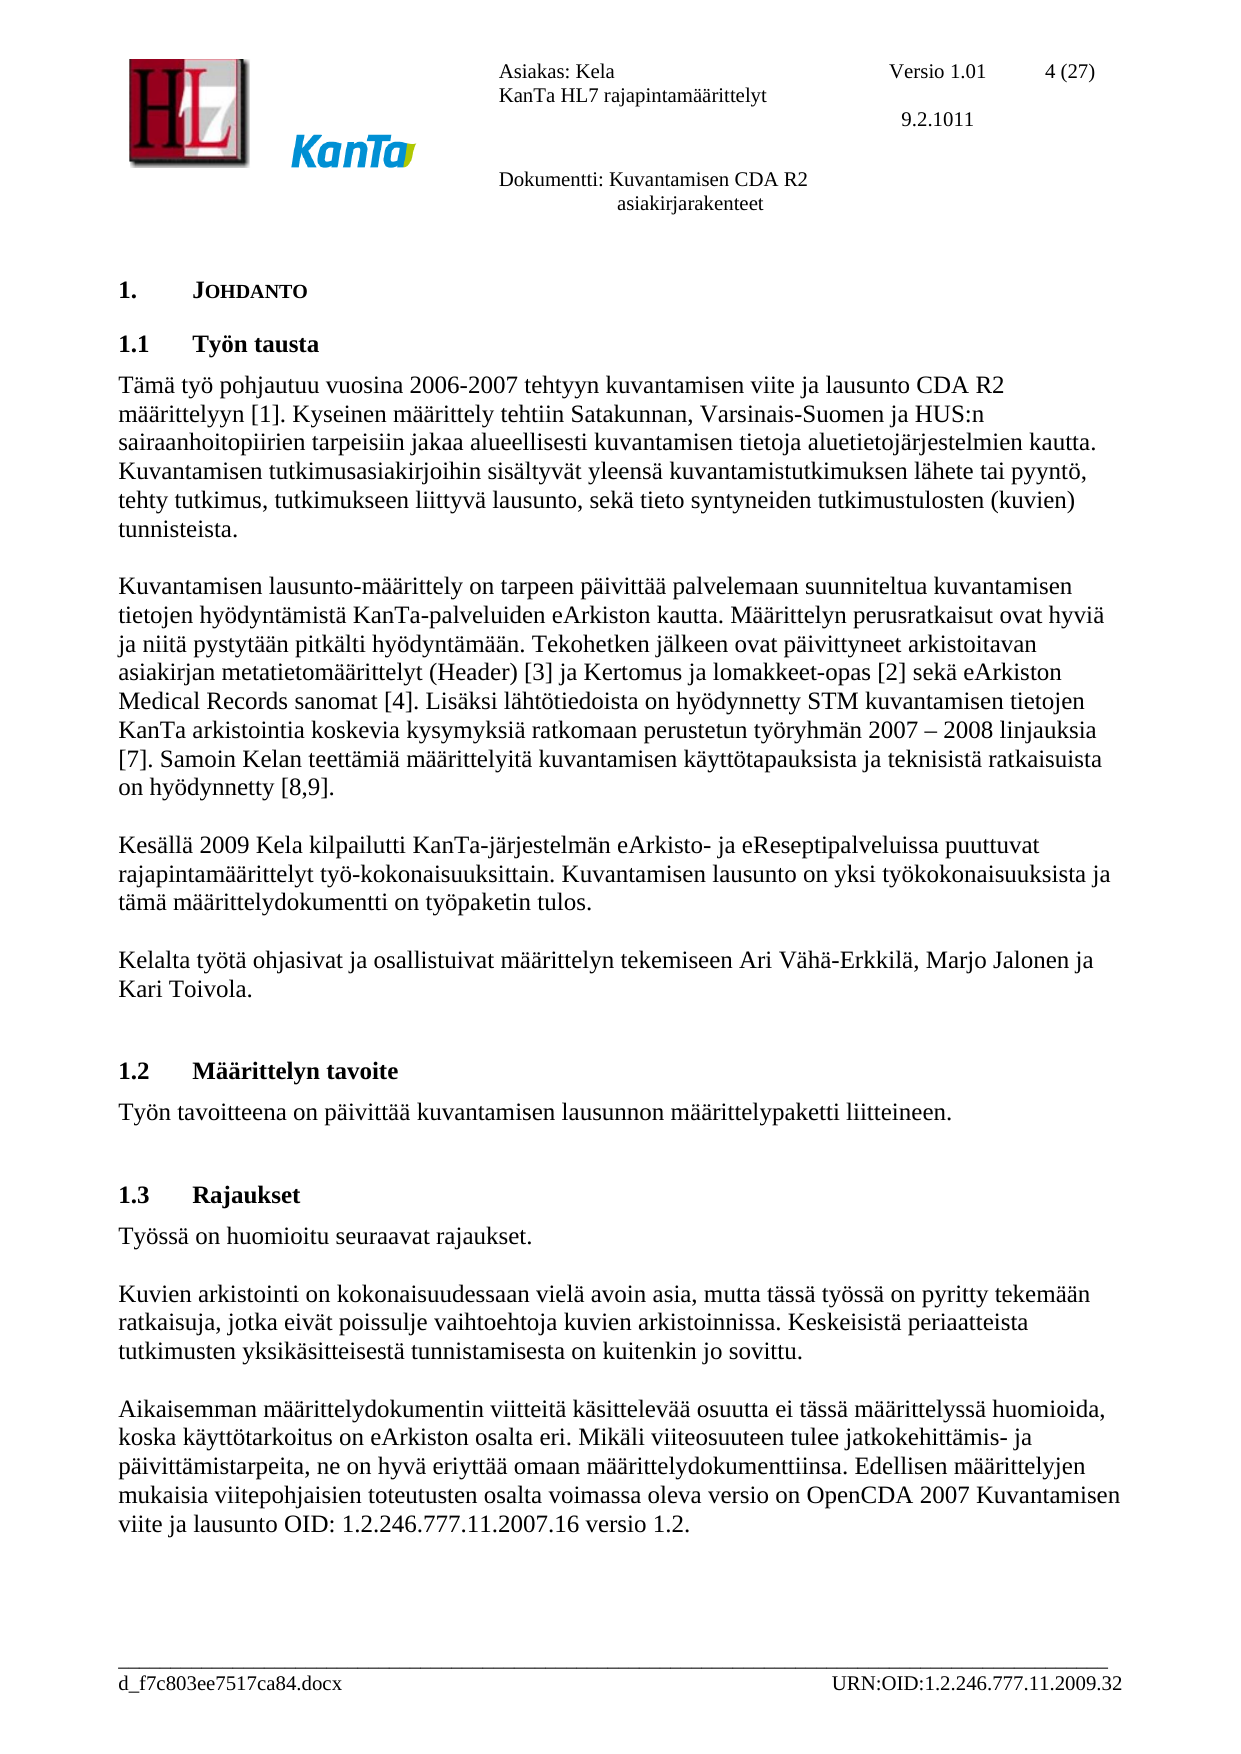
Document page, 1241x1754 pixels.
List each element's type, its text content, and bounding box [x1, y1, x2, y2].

text Kesällä 2009 Kela kilpailutti KanTa-järjestelmän eArkisto- ja eReseptipalveluissa puuttuvat rajapintamäärittelyt työ-kokonaisuuksittain. Kuvantamisen lausunto on yksi työkokonaisuuksista ja tämä määrittelydokumentti on työpaketin tulos. [118, 830, 1122, 916]
subtitle Johdanto [118, 275, 1122, 304]
text Aikaisemman määrittelydokumentin viitteitä käsittelevää osuutta ei tässä määrittelyssä huomioida, koska käyttötarkoitus on eArkiston osalta eri. Mikäli viiteosuuteen tulee jatkokehittämis- ja päivittämistarpeita, ne on hyvä eriyttää omaan määrittelydokumenttiinsa. Edellisen määrittelyjen mukaisia viitepohjaisien toteutusten osalta voimassa oleva versio on OpenCDA 2007 Kuvantamisen viite ja lausunto OID: 1.2.246.777.11.2007.16 versio 1.2. [118, 1394, 1122, 1537]
text Kuvantamisen lausunto-määrittely on tarpeen päivittää palvelemaan suunniteltua kuvantamisen tietojen hyödyntämistä KanTa-palveluiden eArkiston kautta. Määrittelyn perusratkaisut ovat hyviä ja niitä pystytään pitkälti hyödyntämään. Tekohetken jälkeen ovat päivittyneet arkistoitavan asiakirjan metatietomäärittelyt (Header) [3] ja Kertomus ja lomakkeet-opas [2] sekä eArkiston Medical Records sanomat [4]. Lisäksi lähtötiedoista on hyödynnetty STM kuvantamisen tietojen KanTa arkistointia koskevia kysymyksiä ratkomaan perustetun työryhmän 2007 – 2008 linjauksia [7]. Samoin Kelan teettämiä määrittelyitä kuvantamisen käyttötapauksista ja teknisistä ratkaisuista on hyödynnetty [8,9]. [118, 571, 1122, 801]
text Kuvien arkistointi on kokonaisuudessaan vielä avoin asia, mutta tässä työssä on pyritty tekemään ratkaisuja, jotka eivät poissulje vaihtoehtoja kuvien arkistoinnissa. Keskeisistä periaatteista tutkimusten yksikäsitteisestä tunnistamisesta on kuitenkin jo sovittu. [118, 1279, 1122, 1365]
subtitle Rajaukset [118, 1180, 1122, 1209]
text Tämä työ pohjautuu vuosina 2006-2007 tehtyyn kuvantamisen viite ja lausunto CDA R2 määrittelyyn [1]. Kyseinen määrittely tehtiin Satakunnan, Varsinais-Suomen ja HUS:n sairaanhoitopiirien tarpeisiin jakaa alueellisesti kuvantamisen tietoja aluetietojärjestelmien kautta. Kuvantamisen tutkimusasiakirjoihin sisältyvät yleensä kuvantamistutkimuksen lähete tai pyyntö, tehty tutkimus, tutkimukseen liittyvä lausunto, sekä tieto syntyneiden tutkimustulosten (kuvien) tunnisteista. [118, 370, 1122, 542]
picture [129, 59, 251, 168]
subtitle Määrittelyn tavoite [118, 1056, 1122, 1085]
text Työssä on huomioitu seuraavat rajaukset. [118, 1221, 1122, 1250]
text Kelalta työtä ohjasivat ja osallistuivat määrittelyn tekemiseen Ari Vähä-Erkkilä, Marjo Jalonen ja Kari Toivola. [118, 945, 1122, 1002]
subtitle Työn tausta [118, 329, 1122, 357]
text Työn tavoitteena on päivittää kuvantamisen lausunnon määrittelypaketti liitteineen. [118, 1097, 1122, 1126]
